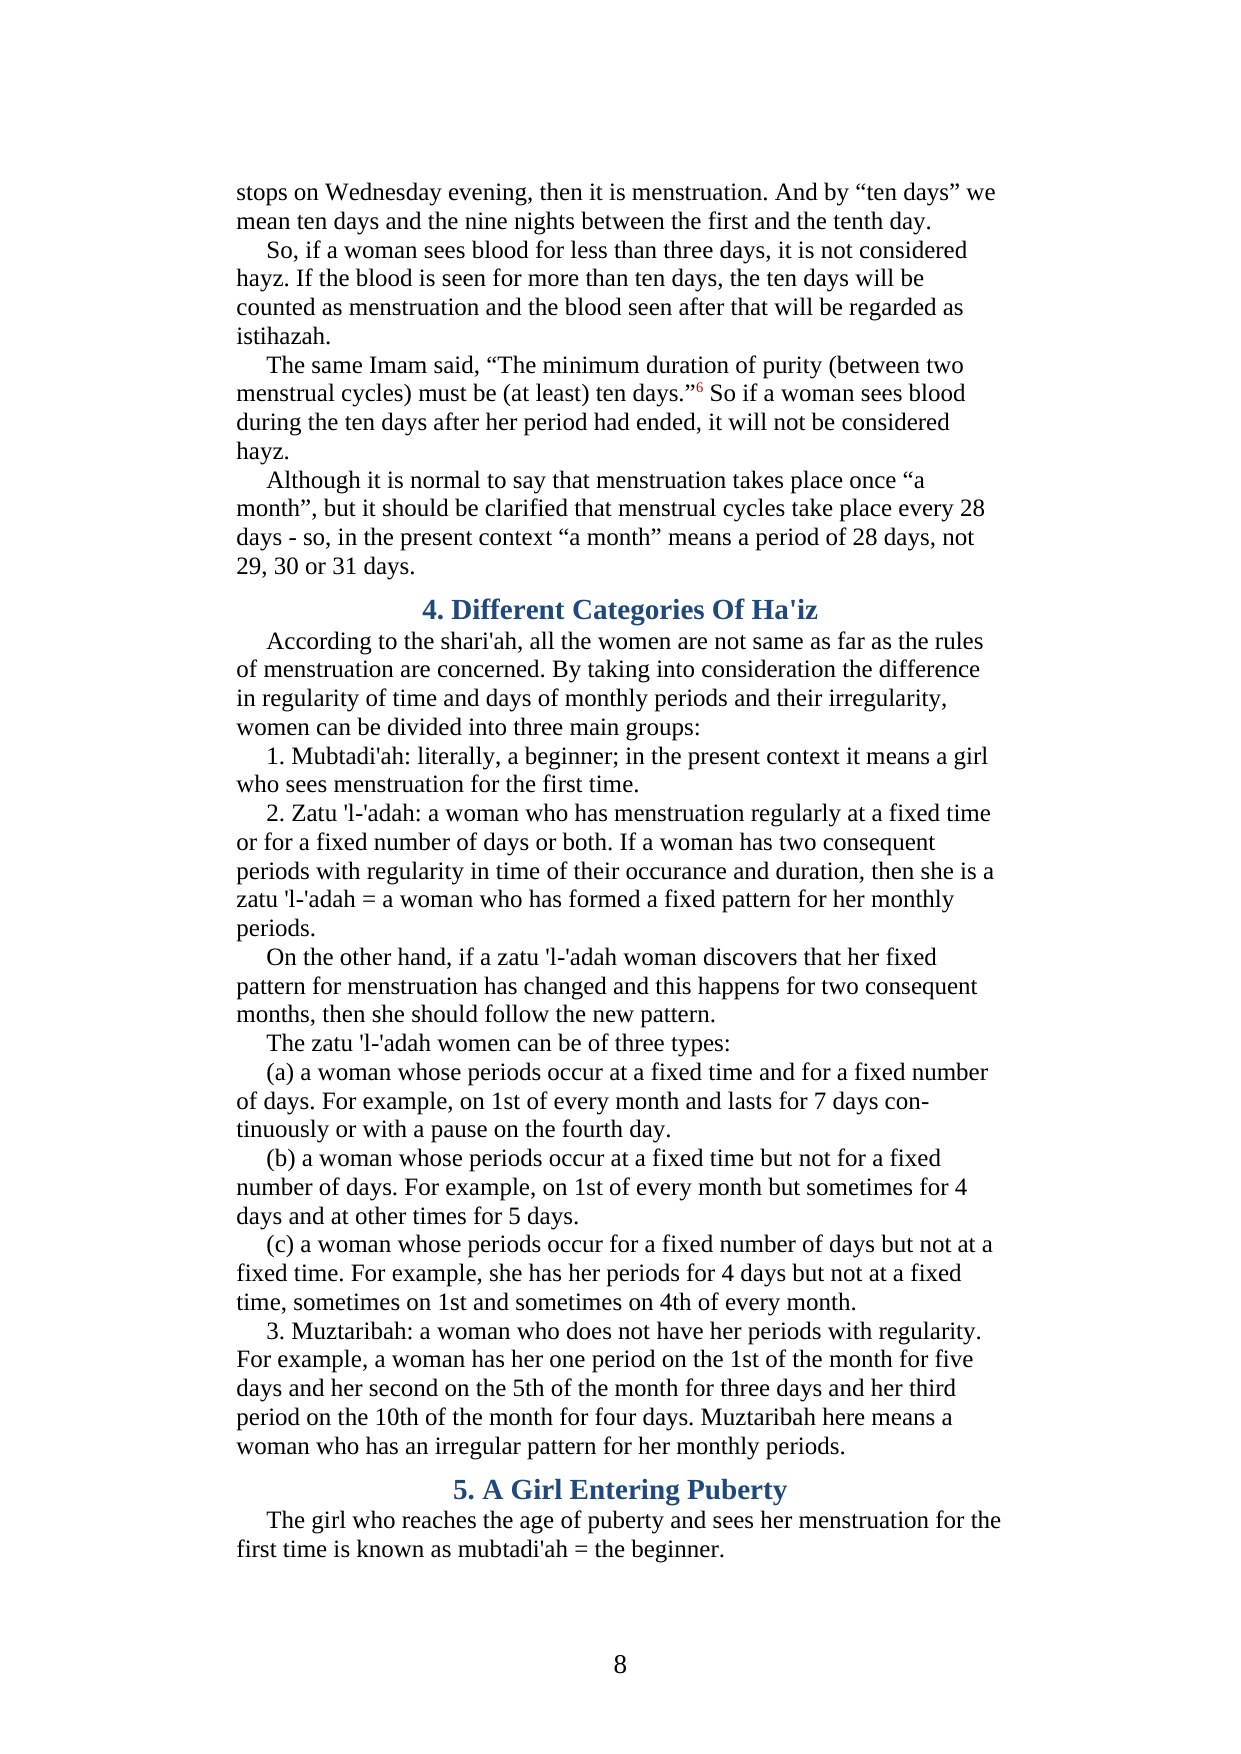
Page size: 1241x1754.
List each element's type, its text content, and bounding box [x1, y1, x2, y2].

text 2. Zatu 'l‑'adah: a woman who has menstruation regularly at a fixed time or for a fixed number of days or both. If a woman has two consequent periods with regularity in time of their occurance and duration, then she is a zatu 'l‑'adah = a woman who has formed a fix­ed pattern for her monthly periods. [236, 798, 1004, 942]
text According to the shari'ah, all the women are not same as far as the rules of menstruation are concerned. By taking into consideration the difference in regulari­ty of time and days of monthly periods and their ir­regularity, women can be divided into three main groups: [236, 626, 1004, 741]
text 3. Muztaribah: a woman who does not have her periods with regularity. For example, a woman has her one period on the 1st of the month for five days and her second on the 5th of the month for three days and her third period on the 10th of the month for four days. Muztaribah here means a woman who has an irregular pattern for her monthly periods. [236, 1316, 1004, 1459]
text So, if a woman sees blood for less than three days, it is not considered hayz. If the blood is seen for more than ten days, the ten days will be counted as menstrua­tion and the blood seen after that will be regarded as istihazah. [236, 235, 1004, 350]
text The same Imam said, “The minimum duration of purity (between two menstrual cycles) must be (at least) ten days.”6 So if a woman sees blood during the ten days after her period had ended, it will not be considered hayz. [236, 350, 1004, 465]
text Although it is normal to say that menstruation takes place once “a month”, but it should be clarified that menstrual cycles take place every 28 days ‑ so, in the present context “a month” means a period of 28 days, not 29, 30 or 31 days. [236, 465, 1004, 580]
subtitle 4. Different Categories Of Ha'iz [236, 592, 1004, 626]
text On the other hand, if a zatu 'l‑'adah woman discovers that her fixed pattern for menstruation has changed and this happens for two consequent months, then she should follow the new pattern. [236, 942, 1004, 1028]
text The zatu 'l‑'adah women can be of three types: [236, 1028, 1004, 1057]
text (c) a woman whose periods occur for a fixed number of days but not at a fixed time. For ex­ample, she has her periods for 4 days but not at a fixed time, sometimes on 1st and sometimes on 4th of every month. [236, 1229, 1004, 1316]
text (b) a woman whose periods occur at a fixed time but not for a fixed number of days. For exam­ple, on 1st of every month but sometimes for 4 days and at other times for 5 days. [236, 1143, 1004, 1229]
text The girl who reaches the age of puberty and sees her menstruation for the first time is known as mub­tadi'ah = the beginner. [236, 1506, 1004, 1563]
text 1. Mubtadi'ah: literally, a beginner; in the present context it means a girl who sees menstruation for the first time. [236, 741, 1004, 798]
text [236, 177, 1004, 235]
text (a) a woman whose periods occur at a fixed time and for a fixed number of days. For example, on 1st of every month and lasts for 7 days con­tinuously or with a pause on the fourth day. [236, 1057, 1004, 1143]
subtitle 5. A Girl Entering Puberty [236, 1472, 1004, 1506]
